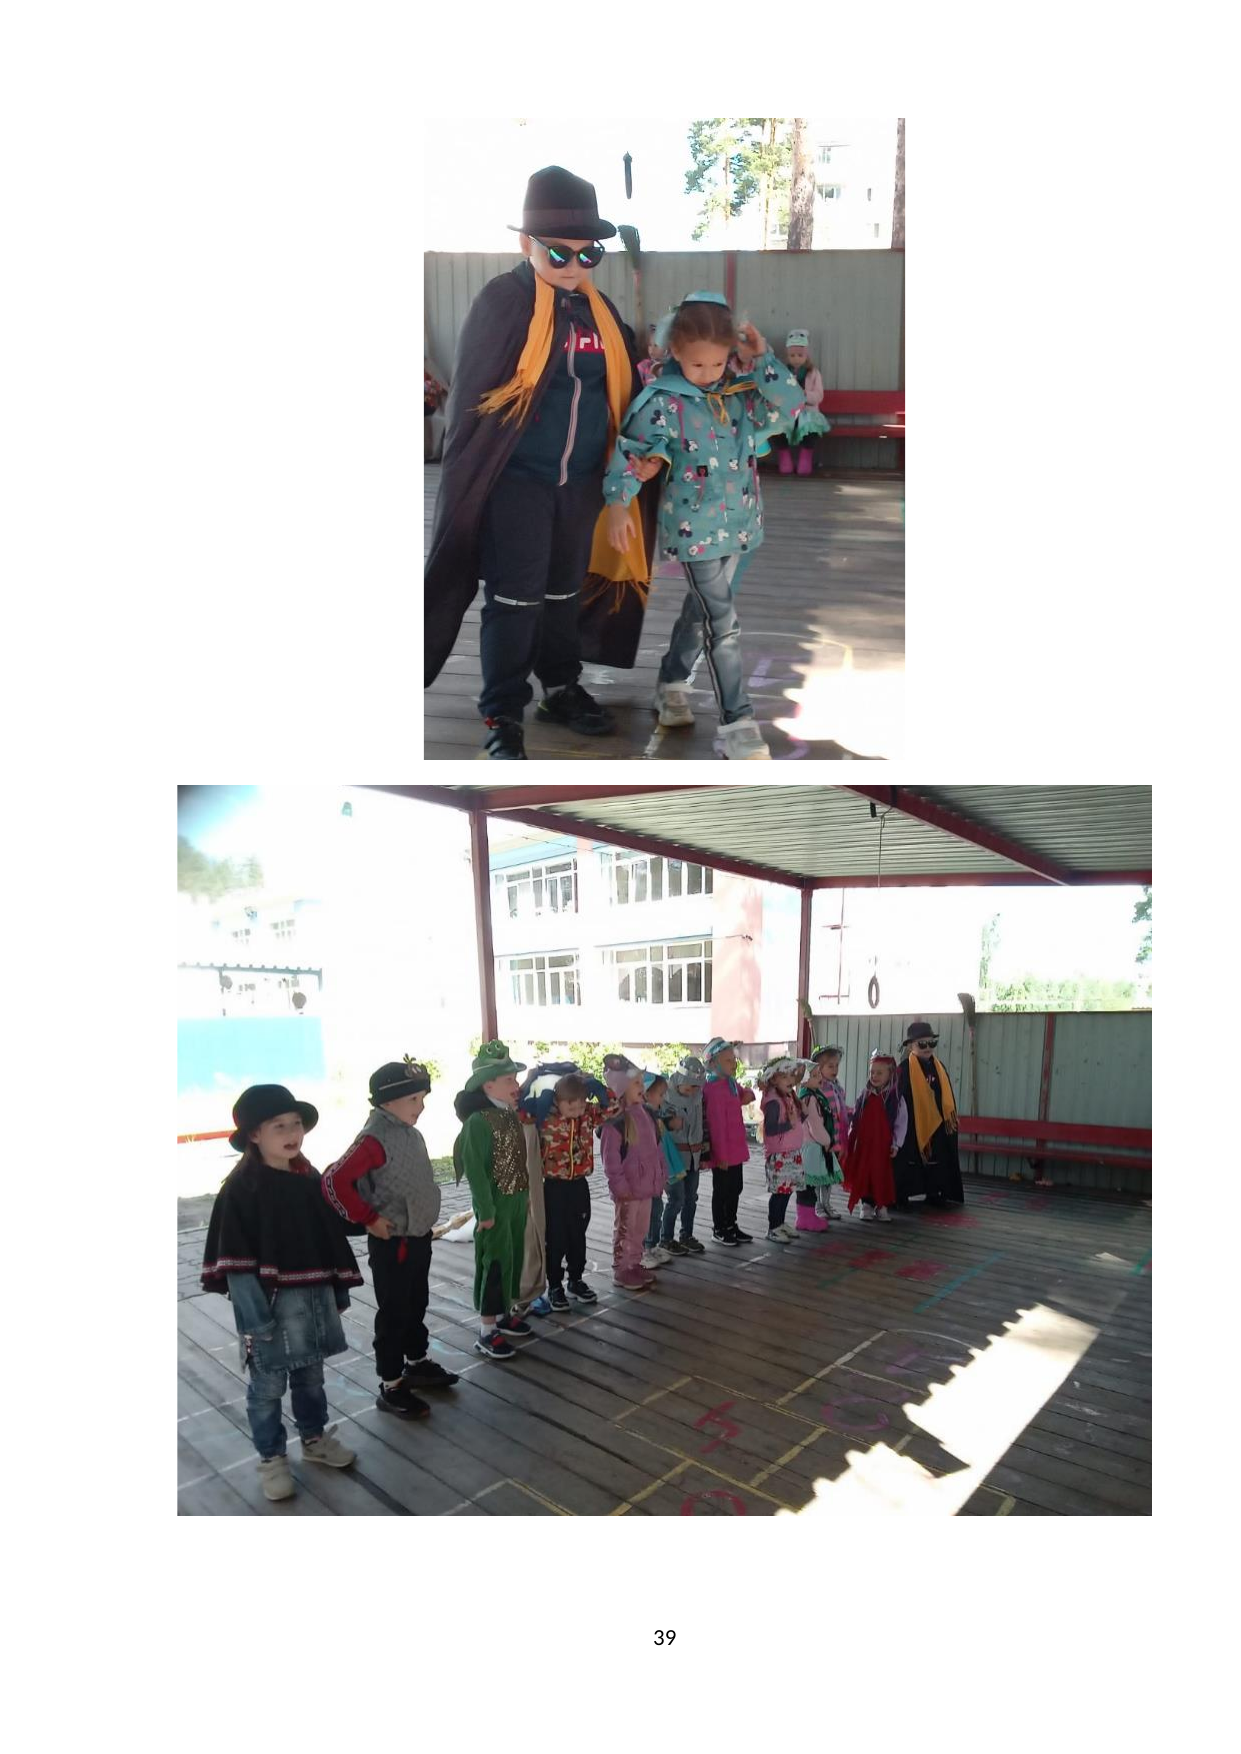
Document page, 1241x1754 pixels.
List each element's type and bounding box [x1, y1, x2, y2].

picture [423, 118, 905, 760]
picture [177, 785, 1152, 1516]
